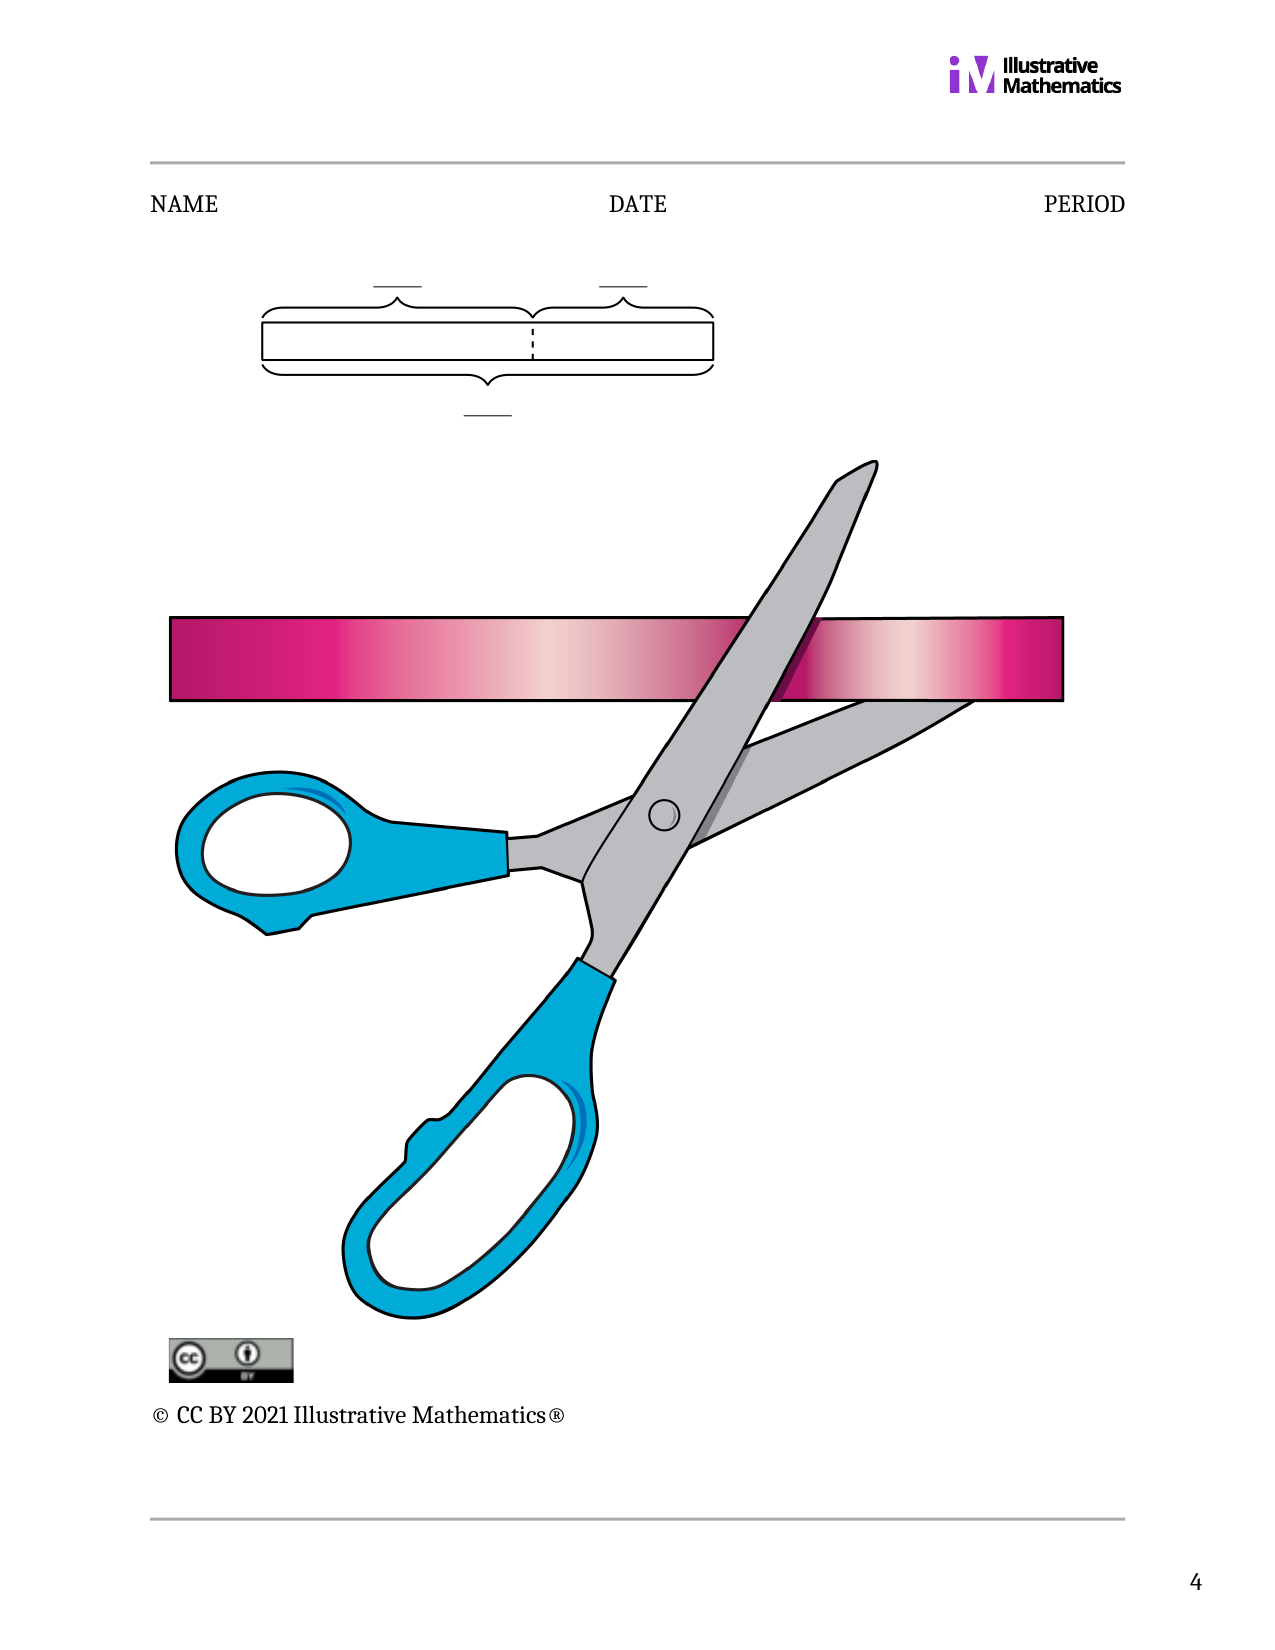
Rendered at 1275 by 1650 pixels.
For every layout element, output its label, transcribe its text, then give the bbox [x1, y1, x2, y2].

picture [168, 1338, 294, 1383]
picture [168, 460, 1065, 1320]
picture [949, 55, 1121, 93]
picture [243, 247, 732, 435]
text © CC BY 2021 Illustrative Mathematics® [150, 1401, 1125, 1430]
